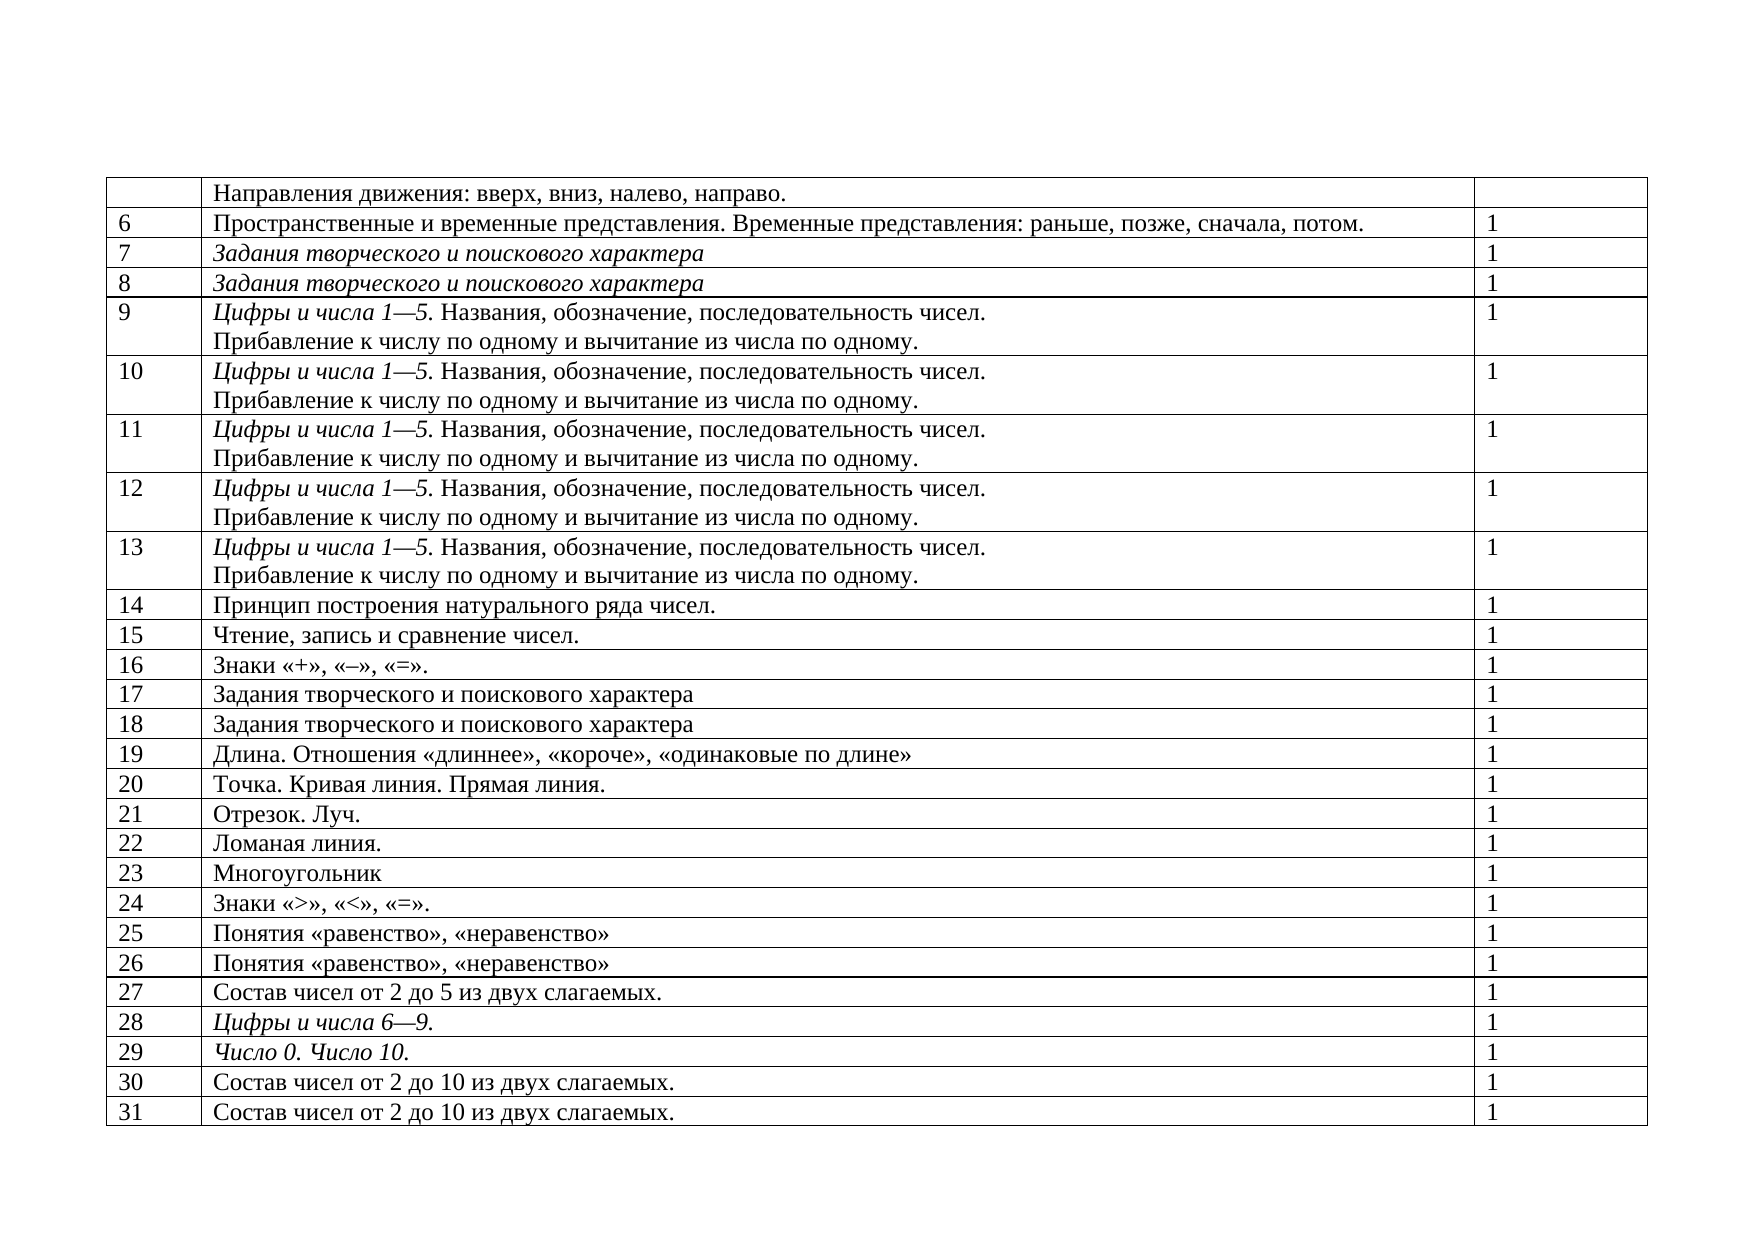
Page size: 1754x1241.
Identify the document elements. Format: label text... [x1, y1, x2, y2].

table_cell 1 [1475, 769, 1647, 798]
table_cell 1 [1475, 208, 1647, 237]
table_cell Задания творческого и поискового характера [202, 268, 1474, 296]
table_cell 25 [107, 918, 201, 947]
table_cell Пространственные и временные представления. Временные представления: раньше, позже, сначала, потом. [202, 208, 1474, 237]
table_cell Состав чисел от 2 до 10 из двух слагаемых. [202, 1097, 1474, 1125]
table_cell 1 [1475, 620, 1647, 649]
table_cell Понятия «равенство», «неравенство» [202, 918, 1474, 947]
table_cell 8 [107, 268, 201, 296]
table_cell Цифры и числа 1—5. Названия, обозначение, последовательность чисел. Прибавление к числу по одному и вычитание из числа по одному. [202, 298, 1474, 355]
table_cell Знаки «>», «<», «=». [202, 888, 1474, 917]
table_cell 1 [1475, 1007, 1647, 1036]
table_cell Задания творческого и поискового характера [202, 709, 1474, 738]
table_cell 1 [1475, 709, 1647, 738]
table_cell 1 [1475, 918, 1647, 947]
table_cell Цифры и числа 1—5. Названия, обозначение, последовательность чисел. Прибавление к числу по одному и вычитание из числа по одному. [202, 415, 1474, 472]
table_cell 1 [1475, 948, 1647, 976]
table_cell Задания творческого и поискового характера [202, 680, 1474, 708]
table_cell 1 [1475, 978, 1647, 1006]
table_cell 16 [107, 650, 201, 678]
table_cell 26 [107, 948, 201, 976]
table_cell 27 [107, 978, 201, 1006]
table_cell Точка. Кривая линия. Прямая линия. [202, 769, 1474, 798]
table_cell 13 [107, 532, 201, 589]
table_cell Цифры и числа 6—9. [202, 1007, 1474, 1036]
table_cell 19 [107, 739, 201, 768]
table_cell Задания творческого и поискового характера [202, 238, 1474, 267]
table_cell Цифры и числа 1—5. Названия, обозначение, последовательность чисел. Прибавление к числу по одному и вычитание из числа по одному. [202, 532, 1474, 589]
table_cell 18 [107, 709, 201, 738]
table_cell 14 [107, 590, 201, 619]
table_cell Состав чисел от 2 до 5 из двух слагаемых. [202, 978, 1474, 1006]
table_cell 15 [107, 620, 201, 649]
table_cell 9 [107, 298, 201, 355]
table_cell 12 [107, 473, 201, 531]
table_cell 1 [1475, 532, 1647, 589]
table_cell Ломаная линия. [202, 829, 1474, 857]
table_cell 1 [1475, 415, 1647, 472]
table_cell Число 0. Число 10. [202, 1037, 1474, 1066]
table_cell 28 [107, 1007, 201, 1036]
table_cell 1 [1475, 650, 1647, 678]
table_cell 1 [1475, 888, 1647, 917]
table_cell Длина. Отношения «длиннее», «короче», «одинаковые по длине» [202, 739, 1474, 768]
table_cell 1 [1475, 178, 1647, 207]
table_cell 1 [1475, 238, 1647, 267]
table_cell 30 [107, 1067, 201, 1096]
table_cell 1 [1475, 268, 1647, 296]
table_cell Многоугольник [202, 858, 1474, 887]
table_cell 1 [1475, 739, 1647, 768]
table_cell 7 [107, 238, 201, 267]
table_cell 21 [107, 799, 201, 827]
table_cell 5 [107, 178, 201, 207]
table_cell 17 [107, 680, 201, 708]
table_cell 6 [107, 208, 201, 237]
table_cell Принцип построения натурального ряда чисел. [202, 590, 1474, 619]
table_cell 22 [107, 829, 201, 857]
table_cell 1 [1475, 799, 1647, 827]
table_cell 1 [1475, 680, 1647, 708]
table_cell 10 [107, 356, 201, 413]
table_cell 24 [107, 888, 201, 917]
table_cell Цифры и числа 1—5. Названия, обозначение, последовательность чисел. Прибавление к числу по одному и вычитание из числа по одному. [202, 473, 1474, 531]
table_cell Состав чисел от 2 до 10 из двух слагаемых. [202, 1067, 1474, 1096]
table_cell 1 [1475, 829, 1647, 857]
table_cell 1 [1475, 1067, 1647, 1096]
table_cell Цифры и числа 1—5. Названия, обозначение, последовательность чисел. Прибавление к числу по одному и вычитание из числа по одному. [202, 356, 1474, 413]
table_cell 11 [107, 415, 201, 472]
table_cell 31 [107, 1097, 201, 1125]
table_cell 1 [1475, 1037, 1647, 1066]
table_cell 1 [1475, 858, 1647, 887]
table_cell 23 [107, 858, 201, 887]
table_cell Чтение, запись и сравнение чисел. [202, 620, 1474, 649]
table_cell Отрезок. Луч. [202, 799, 1474, 827]
table_cell 1 [1475, 473, 1647, 531]
table_cell 1 [1475, 590, 1647, 619]
table_cell Понятия «равенство», «неравенство» [202, 948, 1474, 976]
table_cell 1 [1475, 356, 1647, 413]
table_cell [202, 178, 1474, 207]
table_cell 1 [1475, 1097, 1647, 1125]
table_cell 20 [107, 769, 201, 798]
table_cell Знаки «+», «–», «=». [202, 650, 1474, 678]
table_cell 1 [1475, 298, 1647, 355]
table_cell 29 [107, 1037, 201, 1066]
